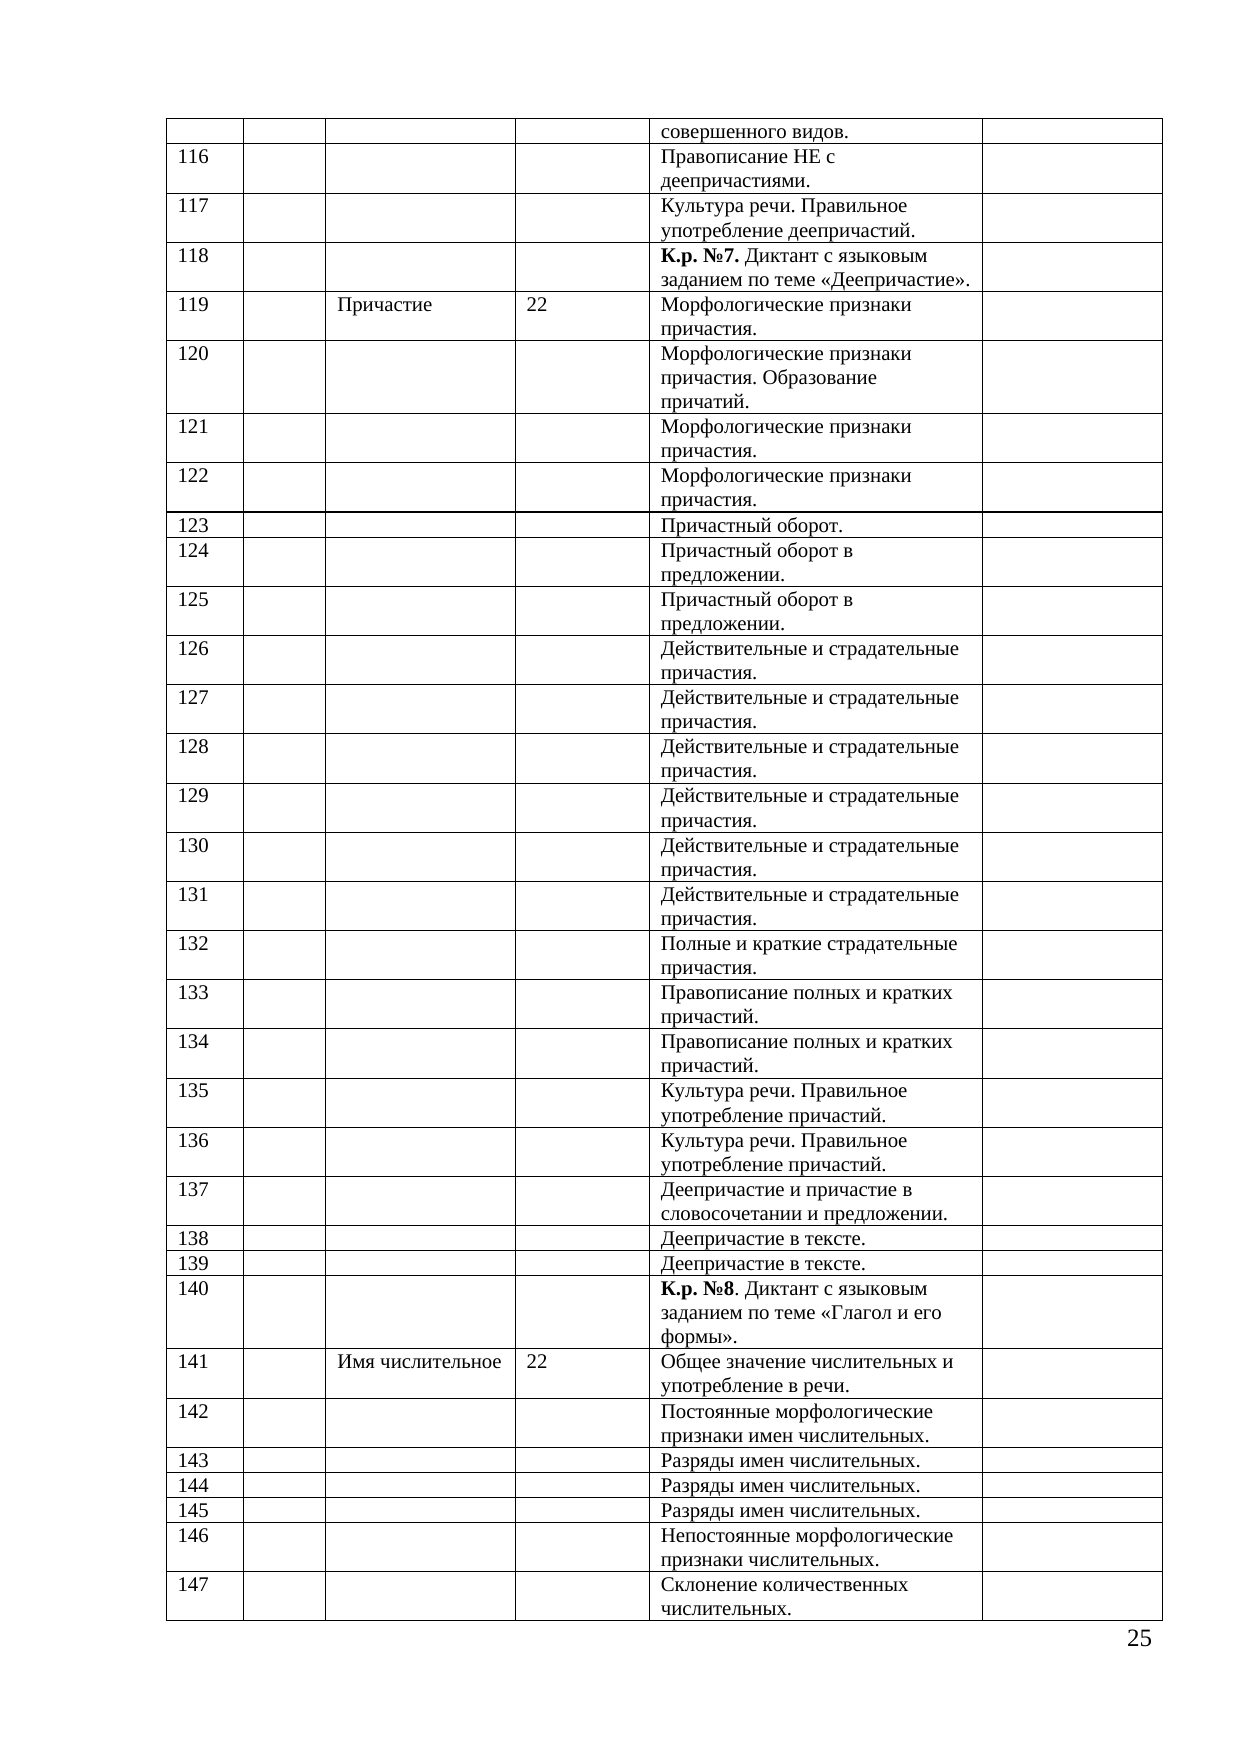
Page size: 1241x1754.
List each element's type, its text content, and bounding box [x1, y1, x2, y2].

table_cell [326, 1251, 515, 1275]
table_cell [516, 685, 649, 733]
table_cell Морфологические признаки причастия. Образование причатий. [650, 341, 982, 413]
table_cell 22 [516, 292, 649, 340]
table_cell 140 [167, 1276, 243, 1348]
table_cell 132 [167, 931, 243, 979]
table_cell [244, 833, 325, 881]
table_cell 116 [167, 144, 243, 192]
table_cell [244, 685, 325, 733]
table_cell 146 [167, 1523, 243, 1571]
table_cell [516, 784, 649, 832]
table_cell [326, 1128, 515, 1176]
table_cell Имя числительное [326, 1349, 515, 1397]
table_cell [516, 513, 649, 537]
table_cell [983, 513, 1162, 537]
table_cell [983, 833, 1162, 881]
table_cell 129 [167, 784, 243, 832]
table_cell 119 [167, 292, 243, 340]
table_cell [650, 119, 982, 143]
table_cell [983, 1448, 1162, 1472]
table_cell [326, 1399, 515, 1447]
table_cell [326, 1473, 515, 1497]
table_cell [326, 1523, 515, 1571]
table_cell [516, 1473, 649, 1497]
table_cell [326, 1226, 515, 1250]
table_cell [983, 1498, 1162, 1522]
table_cell Действительные и страдательные причастия. [650, 636, 982, 684]
table_cell 125 [167, 587, 243, 635]
table_cell [244, 1251, 325, 1275]
table_cell [244, 1572, 325, 1620]
table_cell [244, 1177, 325, 1225]
table_cell [983, 194, 1162, 242]
table_cell 130 [167, 833, 243, 881]
table_cell 138 [167, 1226, 243, 1250]
table_cell [326, 463, 515, 511]
table_cell [983, 1079, 1162, 1127]
table_cell [326, 414, 515, 462]
table_cell [326, 980, 515, 1028]
table_cell [326, 784, 515, 832]
table_cell [983, 1399, 1162, 1447]
table_cell 147 [167, 1572, 243, 1620]
table_cell [983, 1349, 1162, 1397]
table_cell [983, 882, 1162, 930]
table_cell [244, 1473, 325, 1497]
table_cell [983, 784, 1162, 832]
table_cell Непостоянные морфологические признаки числительных. [650, 1523, 982, 1571]
table_cell 133 [167, 980, 243, 1028]
table_cell [983, 243, 1162, 291]
table_cell [326, 587, 515, 635]
table_cell [244, 1448, 325, 1472]
table_cell Культура речи. Правильное употребление деепричастий. [650, 194, 982, 242]
table_cell [516, 1276, 649, 1348]
table_cell [983, 1226, 1162, 1250]
table_cell [516, 1079, 649, 1127]
table_cell [516, 119, 649, 143]
table_cell [516, 734, 649, 782]
table_cell [244, 119, 325, 143]
table_cell [244, 144, 325, 192]
table_cell [244, 414, 325, 462]
table_cell [983, 980, 1162, 1028]
table_cell 145 [167, 1498, 243, 1522]
table_cell Морфологические признаки причастия. [650, 292, 982, 340]
table_cell [983, 463, 1162, 511]
table_cell [516, 463, 649, 511]
table_cell [244, 1399, 325, 1447]
table_cell [244, 1498, 325, 1522]
table_cell Полные и краткие страдательные причастия. [650, 931, 982, 979]
table_cell [983, 538, 1162, 586]
table_cell 134 [167, 1029, 243, 1077]
table_cell 123 [167, 513, 243, 537]
table_cell [244, 194, 325, 242]
table_cell Разряды имен числительных. [650, 1473, 982, 1497]
table_cell Морфологические признаки причастия. [650, 463, 982, 511]
table_cell [326, 882, 515, 930]
table_cell [244, 1523, 325, 1571]
table_cell 131 [167, 882, 243, 930]
table_cell [244, 980, 325, 1028]
table_cell [516, 1498, 649, 1522]
table_cell 137 [167, 1177, 243, 1225]
table_cell 142 [167, 1399, 243, 1447]
table_cell 136 [167, 1128, 243, 1176]
table_cell 120 [167, 341, 243, 413]
table_cell [244, 463, 325, 511]
table_cell [516, 587, 649, 635]
table_cell [326, 1448, 515, 1472]
table_cell [326, 341, 515, 413]
table_cell [516, 194, 649, 242]
table_cell [326, 833, 515, 881]
table_cell 128 [167, 734, 243, 782]
table_cell [244, 636, 325, 684]
table_cell Причастный оборот в предложении. [650, 587, 982, 635]
table_cell Действительные и страдательные причастия. [650, 685, 982, 733]
table_cell [244, 931, 325, 979]
table_cell Действительные и страдательные причастия. [650, 882, 982, 930]
table_cell [516, 1226, 649, 1250]
table_cell [244, 882, 325, 930]
table_cell 118 [167, 243, 243, 291]
table_cell Действительные и страдательные причастия. [650, 734, 982, 782]
table_cell 117 [167, 194, 243, 242]
table_cell [326, 1177, 515, 1225]
table_cell Причастный оборот. [650, 513, 982, 537]
table_cell [983, 1473, 1162, 1497]
table_cell [983, 1572, 1162, 1620]
table_cell [516, 1448, 649, 1472]
table_cell Морфологические признаки причастия. [650, 414, 982, 462]
table_cell [326, 734, 515, 782]
table_cell [326, 1572, 515, 1620]
table_cell [983, 734, 1162, 782]
table_cell [244, 243, 325, 291]
table_cell [983, 1523, 1162, 1571]
table_cell Причастие [326, 292, 515, 340]
table_cell [244, 734, 325, 782]
table_cell 22 [516, 1349, 649, 1397]
table_cell [516, 341, 649, 413]
table_cell [244, 784, 325, 832]
table_cell 139 [167, 1251, 243, 1275]
table_cell [326, 1029, 515, 1077]
table_cell 122 [167, 463, 243, 511]
table_cell [326, 243, 515, 291]
table_cell [516, 1029, 649, 1077]
table_cell [516, 1399, 649, 1447]
table_cell [983, 587, 1162, 635]
table_cell [244, 292, 325, 340]
table_cell [983, 1177, 1162, 1225]
table_cell [326, 144, 515, 192]
table_cell [326, 538, 515, 586]
table_cell [516, 833, 649, 881]
table_cell [516, 1177, 649, 1225]
table_cell [983, 685, 1162, 733]
table_cell [326, 194, 515, 242]
table_cell [244, 538, 325, 586]
table_cell [244, 341, 325, 413]
table_cell Деепричастие и причастие в словосочетании и предложении. [650, 1177, 982, 1225]
table_cell Разряды имен числительных. [650, 1498, 982, 1522]
table_cell [516, 243, 649, 291]
table_cell [516, 1572, 649, 1620]
table_cell Культура речи. Правильное употребление причастий. [650, 1079, 982, 1127]
table_cell 124 [167, 538, 243, 586]
table_cell [244, 1029, 325, 1077]
table_cell [326, 685, 515, 733]
table_cell [983, 1029, 1162, 1077]
table_cell 121 [167, 414, 243, 462]
table_cell [983, 931, 1162, 979]
table_cell 143 [167, 1448, 243, 1472]
table_cell 127 [167, 685, 243, 733]
table_cell К.р. №7. Диктант с языковым заданием по теме «Деепричастие». [650, 243, 982, 291]
table_cell [244, 513, 325, 537]
table_cell [244, 587, 325, 635]
table_cell Деепричастие в тексте. [650, 1226, 982, 1250]
table_cell Правописание НЕ с деепричастиями. [650, 144, 982, 192]
table_cell Правописание полных и кратких причастий. [650, 1029, 982, 1077]
table_cell [983, 636, 1162, 684]
table_cell 141 [167, 1349, 243, 1397]
table_cell [244, 1226, 325, 1250]
table_cell Действительные и страдательные причастия. [650, 784, 982, 832]
table_cell [516, 882, 649, 930]
table_cell [516, 538, 649, 586]
table_cell [516, 1251, 649, 1275]
table_cell [983, 119, 1162, 143]
table_cell [244, 1349, 325, 1397]
table_cell [326, 636, 515, 684]
table_cell [516, 1523, 649, 1571]
table_cell [983, 1251, 1162, 1275]
table_cell 115 [167, 119, 243, 143]
table_cell [516, 931, 649, 979]
table_cell 126 [167, 636, 243, 684]
table_cell Разряды имен числительных. [650, 1448, 982, 1472]
table_cell [983, 341, 1162, 413]
table_cell К.р. №8. Диктант с языковым заданием по теме «Глагол и его формы». [650, 1276, 982, 1348]
table_cell [516, 980, 649, 1028]
table_cell 144 [167, 1473, 243, 1497]
table_cell Постоянные морфологические признаки имен числительных. [650, 1399, 982, 1447]
table_cell [983, 1128, 1162, 1176]
table_cell [983, 414, 1162, 462]
table_cell [983, 292, 1162, 340]
table_cell Действительные и страдательные причастия. [650, 833, 982, 881]
table_cell [326, 1276, 515, 1348]
table_cell [326, 931, 515, 979]
table_cell [326, 513, 515, 537]
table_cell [650, 1572, 982, 1620]
table_cell [244, 1128, 325, 1176]
table_cell [983, 1276, 1162, 1348]
table_cell [983, 144, 1162, 192]
table_cell 135 [167, 1079, 243, 1127]
table_cell Причастный оборот в предложении. [650, 538, 982, 586]
table_cell [326, 1079, 515, 1127]
table_cell [244, 1079, 325, 1127]
table_cell Культура речи. Правильное употребление причастий. [650, 1128, 982, 1176]
table_cell [326, 1498, 515, 1522]
table_cell [326, 119, 515, 143]
table_cell Правописание полных и кратких причастий. [650, 980, 982, 1028]
table_cell [516, 144, 649, 192]
table_cell [516, 1128, 649, 1176]
table_cell Деепричастие в тексте. [650, 1251, 982, 1275]
table_cell [516, 636, 649, 684]
table_cell [244, 1276, 325, 1348]
table_cell Общее значение числительных и употребление в речи. [650, 1349, 982, 1397]
table_cell [516, 414, 649, 462]
